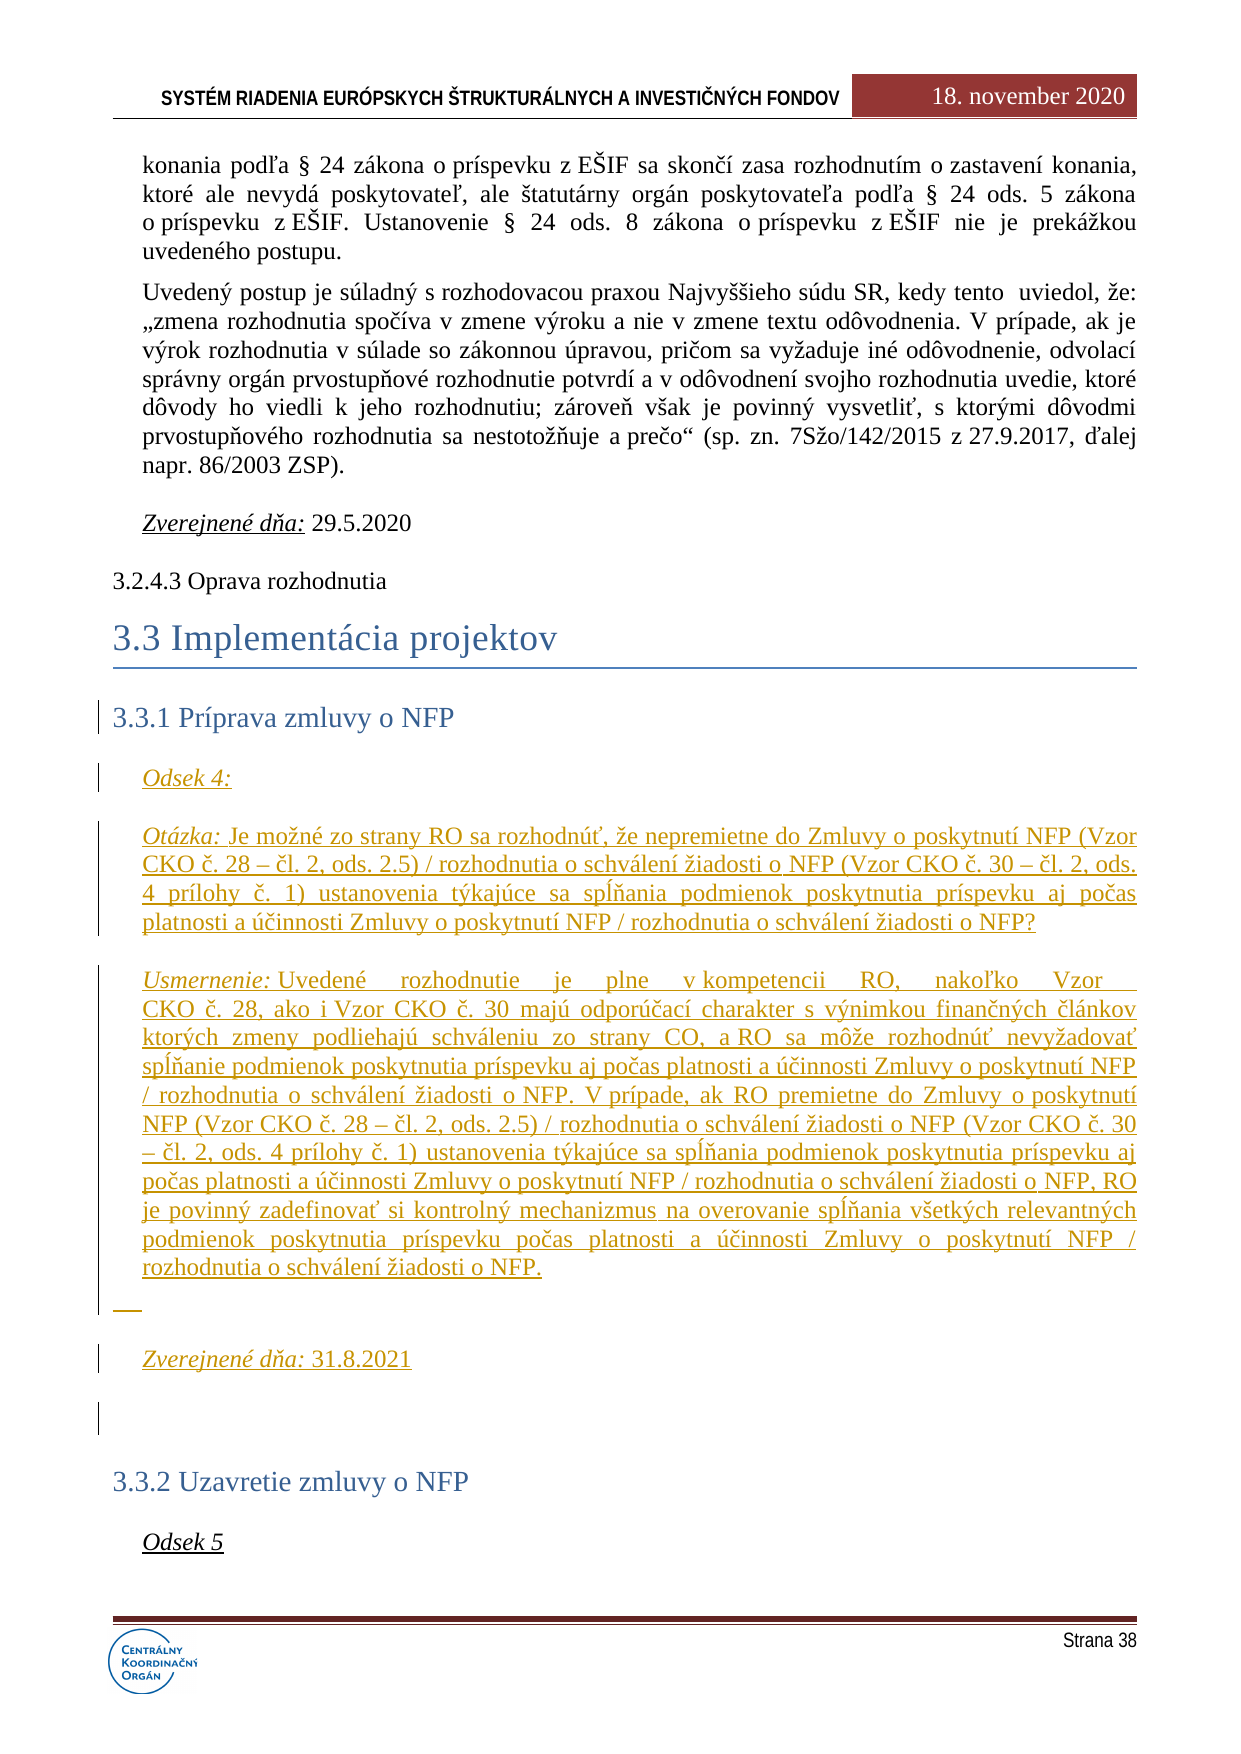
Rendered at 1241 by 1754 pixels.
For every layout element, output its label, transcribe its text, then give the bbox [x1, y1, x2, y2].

picture [106, 1627, 198, 1693]
text 3.3.2 Uzavretie zmluvy o NFP [112, 1464, 1137, 1498]
text 3.2.4.3 Oprava rozhodnutia [112, 566, 1137, 594]
text Zverejnené dňa: 29.5.2020 [112, 508, 1137, 537]
text 3.3.1 Príprava zmluvy o NFP [112, 700, 1137, 734]
text Odsek 5 [142, 1527, 1137, 1556]
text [142, 150, 1137, 265]
text 3.3 Implementácia projektov [112, 615, 1137, 669]
text Uvedený postup je súladný s rozhodovacou praxou Najvyššieho súdu SR, kedy tento uviedol, že: „zmena rozhodnutia spočíva v zmene výroku a nie v zmene textu odôvodnenia. V prípade, ak je výrok rozhodnutia v súlade so zákonnou úpravou, pričom sa vyžaduje iné odôvodnenie, odvolací správny orgán prvostupňové rozhodnutie potvrdí a v odôvodnení svojho rozhodnutia uvedie, ktoré dôvody ho viedli k jeho rozhodnutiu; zároveň však je povinný vysvetliť, s ktorými dôvodmi prvostupňového rozhodnutia sa nestotožňuje a prečo“ (sp. zn. 7Sžo/142/2015 z 27.9.2017, ďalej napr. 86/2003 ZSP). [142, 277, 1137, 479]
